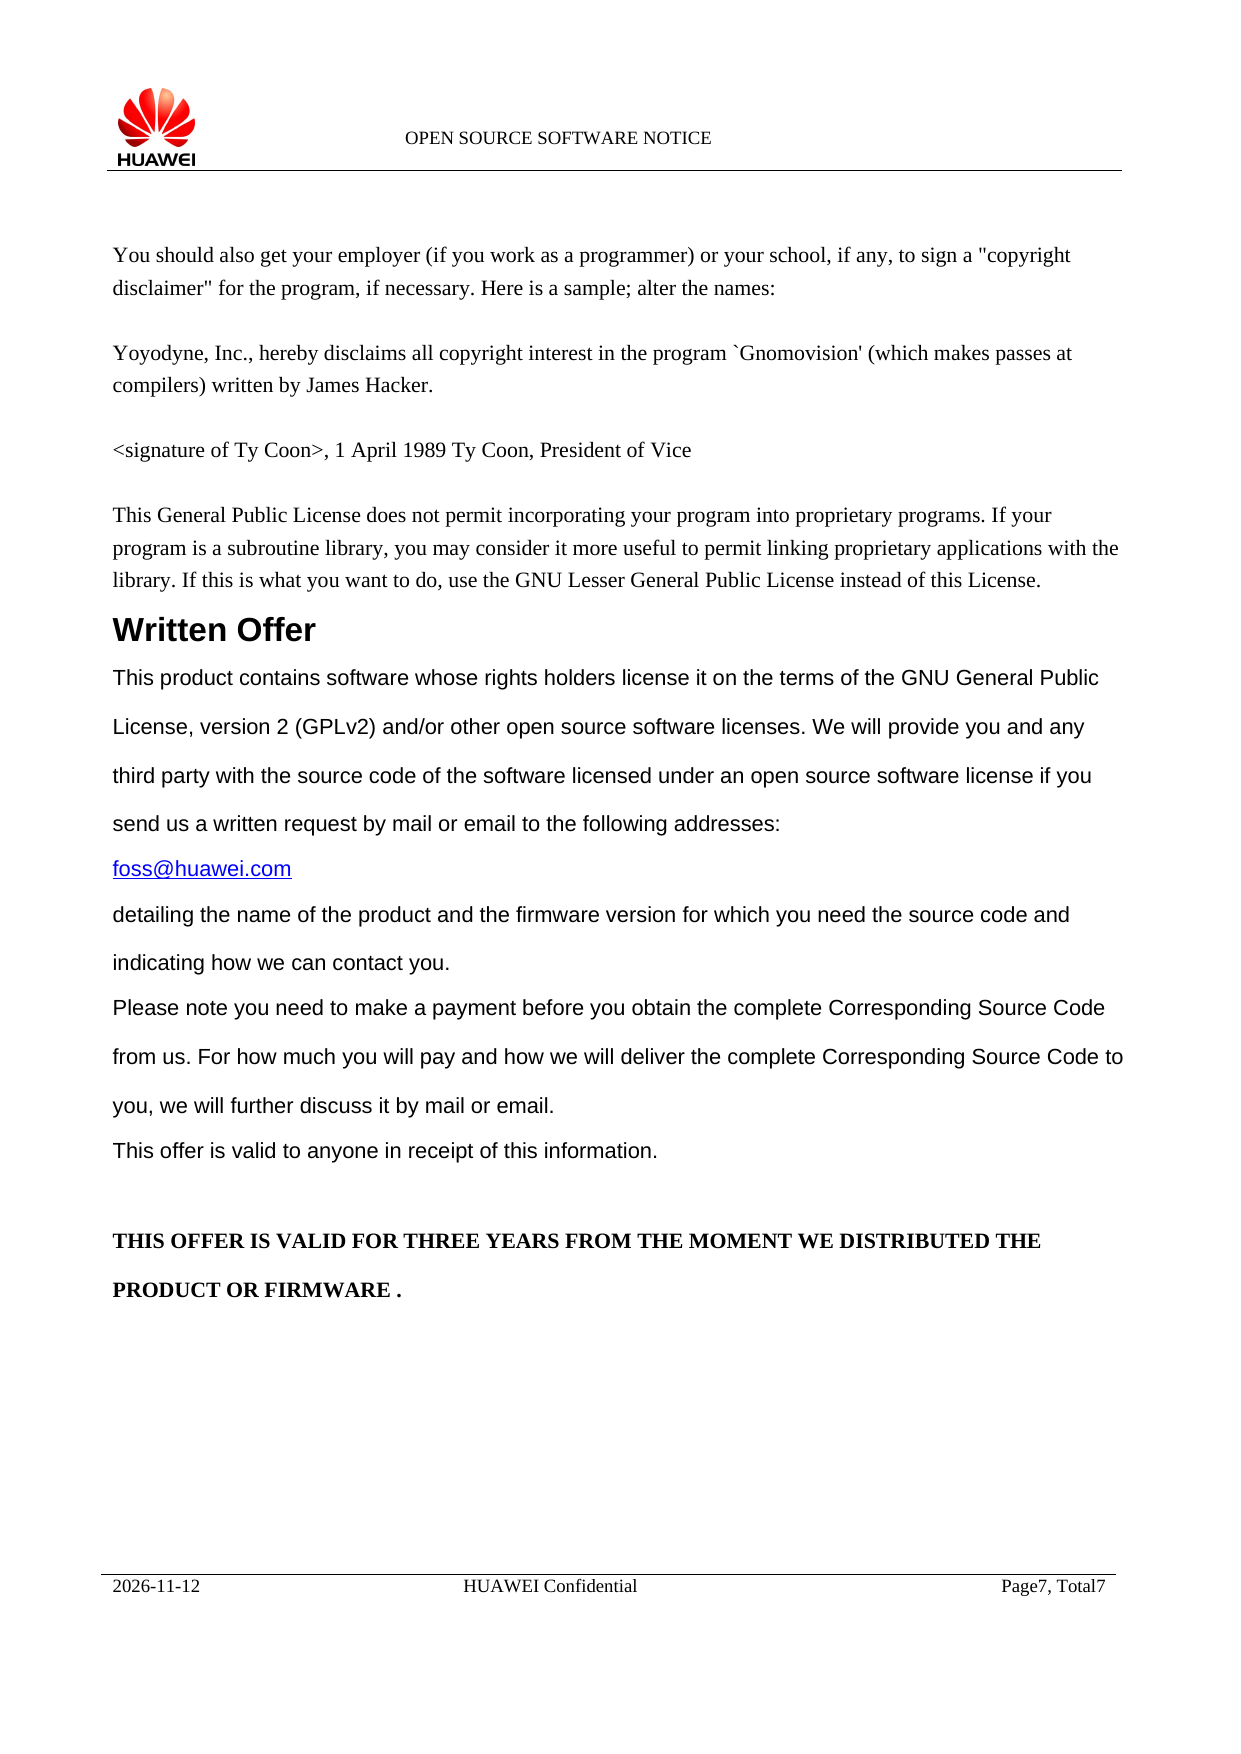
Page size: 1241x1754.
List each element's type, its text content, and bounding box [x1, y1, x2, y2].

text Please note you need to make a payment before you obtain the complete Corresponding Source Code from us. For how much you will pay and how we will deliver the complete Corresponding Source Code to you, we will further discuss it by mail or email. [112, 992, 1128, 1122]
text foss@huawei.com [112, 853, 1128, 885]
text This offer is valid to anyone in receipt of this information. [112, 1134, 1128, 1167]
text Written Offer [112, 596, 1128, 661]
text This offer is valid for three years from the moment we distributed the product or firmware . [112, 1224, 1128, 1306]
picture [118, 88, 195, 166]
text This product contains software whose rights holders license it on the terms of the GNU General Public License, version 2 (GPLv2) and/or other open source software licenses. We will provide you and any third party with the source code of the software licensed under an open source software license if you send us a written request by mail or email to the following addresses: [112, 661, 1128, 840]
text detailing the name of the product and the firmware version for which you need the source code and indicating how we can contact you. [112, 898, 1128, 979]
